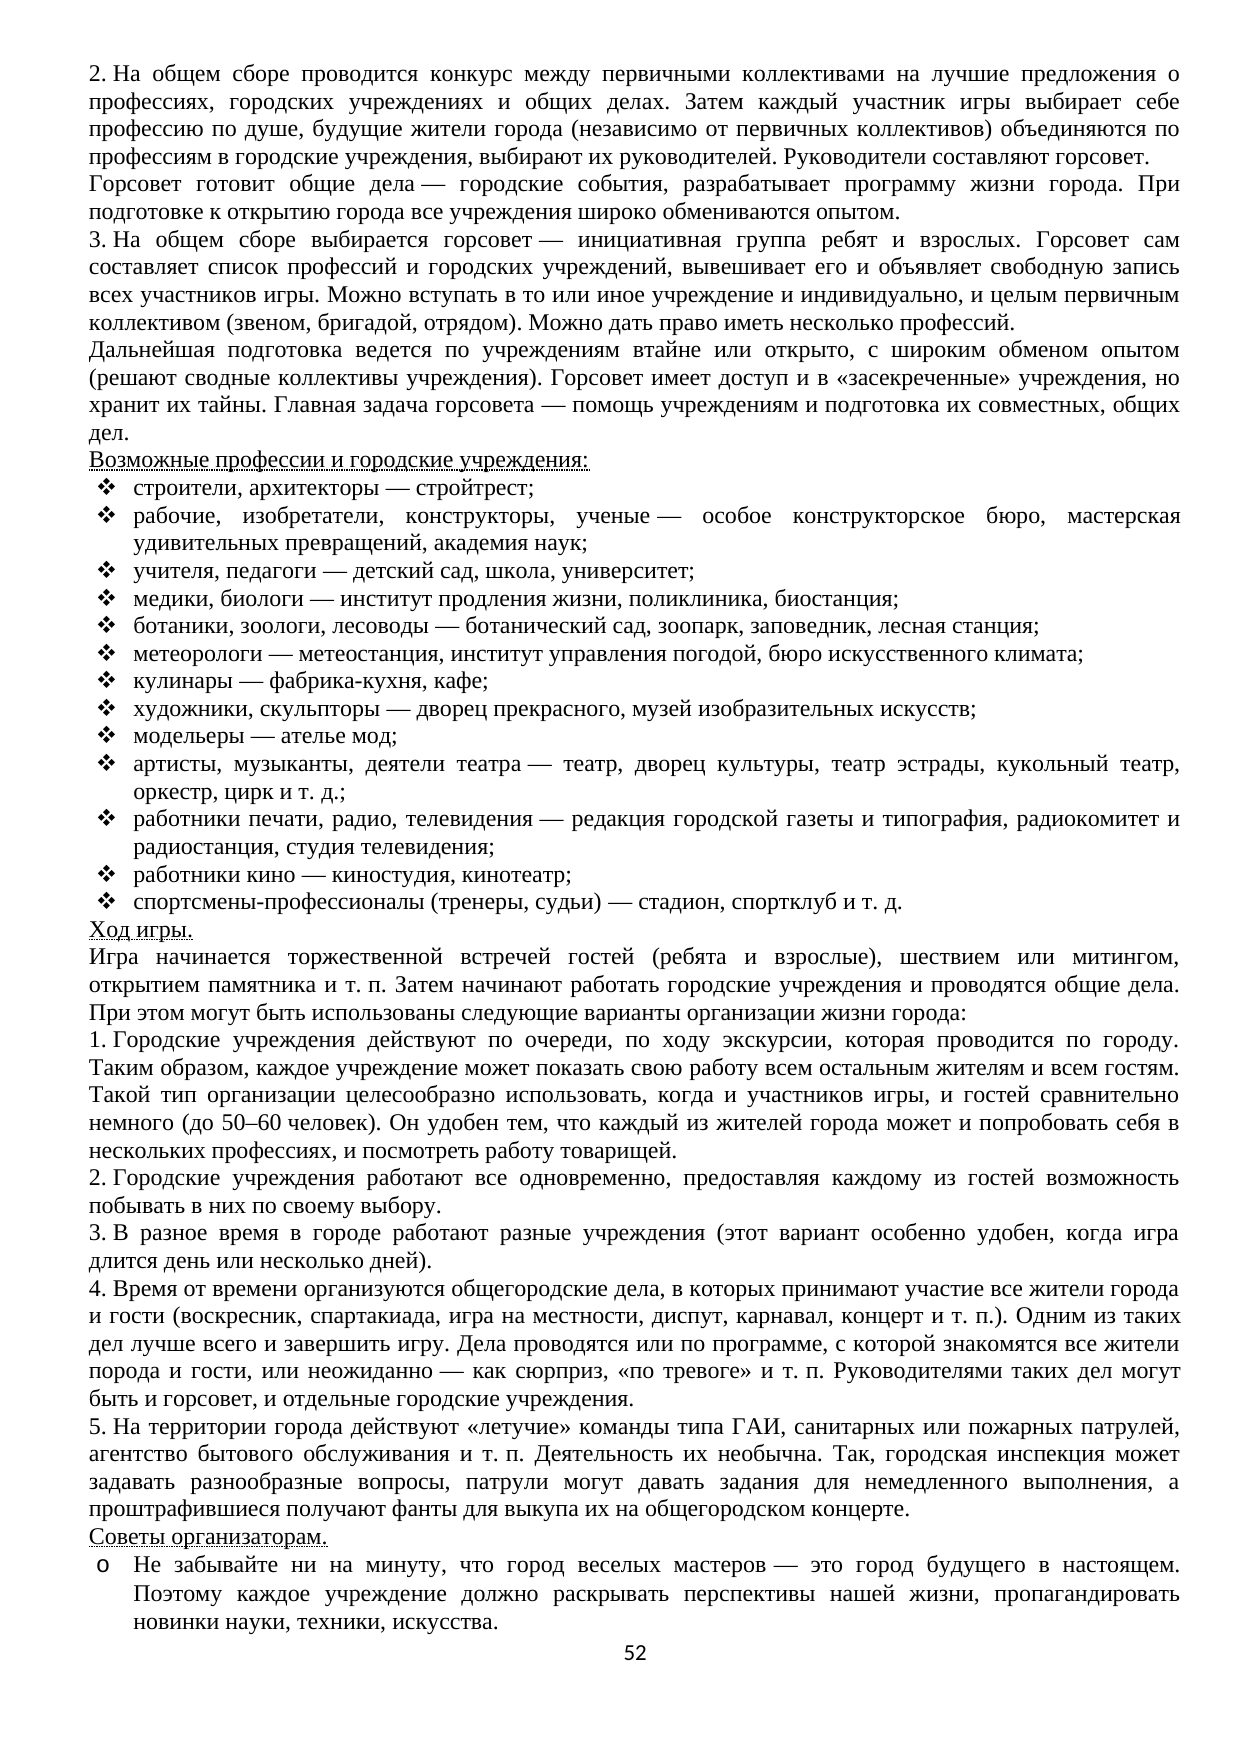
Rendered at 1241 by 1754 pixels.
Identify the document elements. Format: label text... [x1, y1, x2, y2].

text Возможные профессии и городские учреждения: [89, 446, 1181, 473]
list модельеры — ателье мод; [96, 722, 1181, 749]
list художники, скульпторы — дворец прекрасного, музей изобразительных искусств; [96, 694, 1181, 722]
text 3. На общем сборе выбирается горсовет — инициативная группа ребят и взрослых. Горсовет сам составляет список профессий и городских учреждений, вывешивает его и объявляет свободную запись всех участников игры. Можно вступать в то или иное учреждение и индивидуально, и целым первичным коллективом (звеном, бригадой, отрядом). Можно дать право иметь несколько профессий. [89, 225, 1181, 335]
list медики, биологи — институт продления жизни, поликлиника, биостанция; [96, 583, 1181, 611]
text 2. Городские учреждения работают все одновременно, предоставляя каждому из гостей возможность побывать в них по своему выбору. [89, 1163, 1181, 1218]
text 2. На общем сборе проводится конкурс между первичными коллективами на лучшие предложения о профессиях, городских учреждениях и общих делах. Затем каждый участник игры выбирает себе профессию по душе, будущие жители города (независимо от первичных коллективов) объединяются по профессиям в городские учреждения, выбирают их руководителей. Руководители составляют горсовет. [89, 59, 1181, 169]
text Горсовет готовит общие дела — городские события, разрабатывает программу жизни города. При подготовке к открытию города все учреждения широко обмениваются опытом. [89, 169, 1181, 225]
text 4. Время от времени организуются общегородские дела, в которых принимают участие все жители города и гости (воскресник, спартакиада, игра на местности, диспут, карнавал, концерт и т. п.). Одним из таких дел лучше всего и завершить игру. Дела проводятся или по программе, с которой знакомятся все жители порода и гости, или неожиданно — как сюрприз, «по тревоге» и т. п. Руководителями таких дел могут быть и горсовет, и отдельные городские учреждения. [89, 1274, 1181, 1412]
text Игра начинается торжественной встречей гостей (ребята и взрослые), шествием или митингом, открытием памятника и т. п. Затем начинают работать городские учреждения и проводятся общие дела. При этом могут быть использованы следующие варианты организации жизни города: [89, 942, 1181, 1025]
text Советы организаторам. [89, 1522, 1181, 1550]
text 5. На территории города действуют «летучие» команды типа ГАИ, санитарных или пожарных патрулей, агентство бытового обслуживания и т. п. Деятельность их необычна. Так, городская инспекция может задавать разнообразные вопросы, патрули могут давать задания для немедленного выполнения, а проштрафившиеся получают фанты для выкупа их на общегородском концерте. [89, 1412, 1181, 1522]
text Дальнейшая подготовка ведется по учреждениям втайне или открыто, с широким обменом опытом (решают сводные коллективы учреждения). Горсовет имеет доступ и в «засекреченные» учреждения, но хранит их тайны. Главная задача горсовета — помощь учреждениям и подготовка их совместных, общих дел. [89, 335, 1181, 446]
list работники печати, радио, телевидения — редакция городской газеты и типография, радиокомитет и радиостанция, студия телевидения; [96, 804, 1181, 859]
list строители, архитекторы — стройтрест; [96, 473, 1181, 501]
text 1. Городские учреждения действуют по очереди, по ходу экскурсии, которая проводится по городу. Таким образом, каждое учреждение может показать свою работу всем остальным жителям и всем гостям. Такой тип организации целесообразно использовать, когда и участников игры, и гостей сравнительно немного (до 50–60 человек). Он удобен тем, что каждый из жителей города может и попробовать себя в нескольких профессиях, и посмотреть работу товарищей. [89, 1025, 1181, 1163]
list работники кино — киностудия, кинотеатр; [96, 859, 1181, 887]
list спортсмены-профессионалы (тренеры, судьи) — стадион, спортклуб и т. д. [96, 887, 1181, 915]
list Не забывайте ни на минуту, что город веселых мастеров — это город будущего в настоящем. Поэтому каждое учреждение должно раскрывать перспективы нашей жизни, пропагандировать новинки науки, техники, искусства. [96, 1550, 1181, 1634]
list ботаники, зоологи, лесоводы — ботанический сад, зоопарк, заповедник, лесная станция; [96, 611, 1181, 639]
list рабочие, изобретатели, конструкторы, ученые — особое конструкторское бюро, мастерская удивительных превращений, академия наук; [96, 501, 1181, 556]
text Ход игры. [89, 915, 1181, 942]
list учителя, педагоги — детский сад, школа, университет; [96, 556, 1181, 583]
list метеорологи — метеостанция, институт управления погодой, бюро искусственного климата; [96, 639, 1181, 666]
text 3. В разное время в городе работают разные учреждения (этот вариант особенно удобен, когда игра длится день или несколько дней). [89, 1218, 1181, 1274]
list кулинары — фабрика-кухня, кафе; [96, 666, 1181, 694]
list артисты, музыканты, деятели театра — театр, дворец культуры, театр эстрады, кукольный театр, оркестр, цирк и т. д.; [96, 749, 1181, 804]
